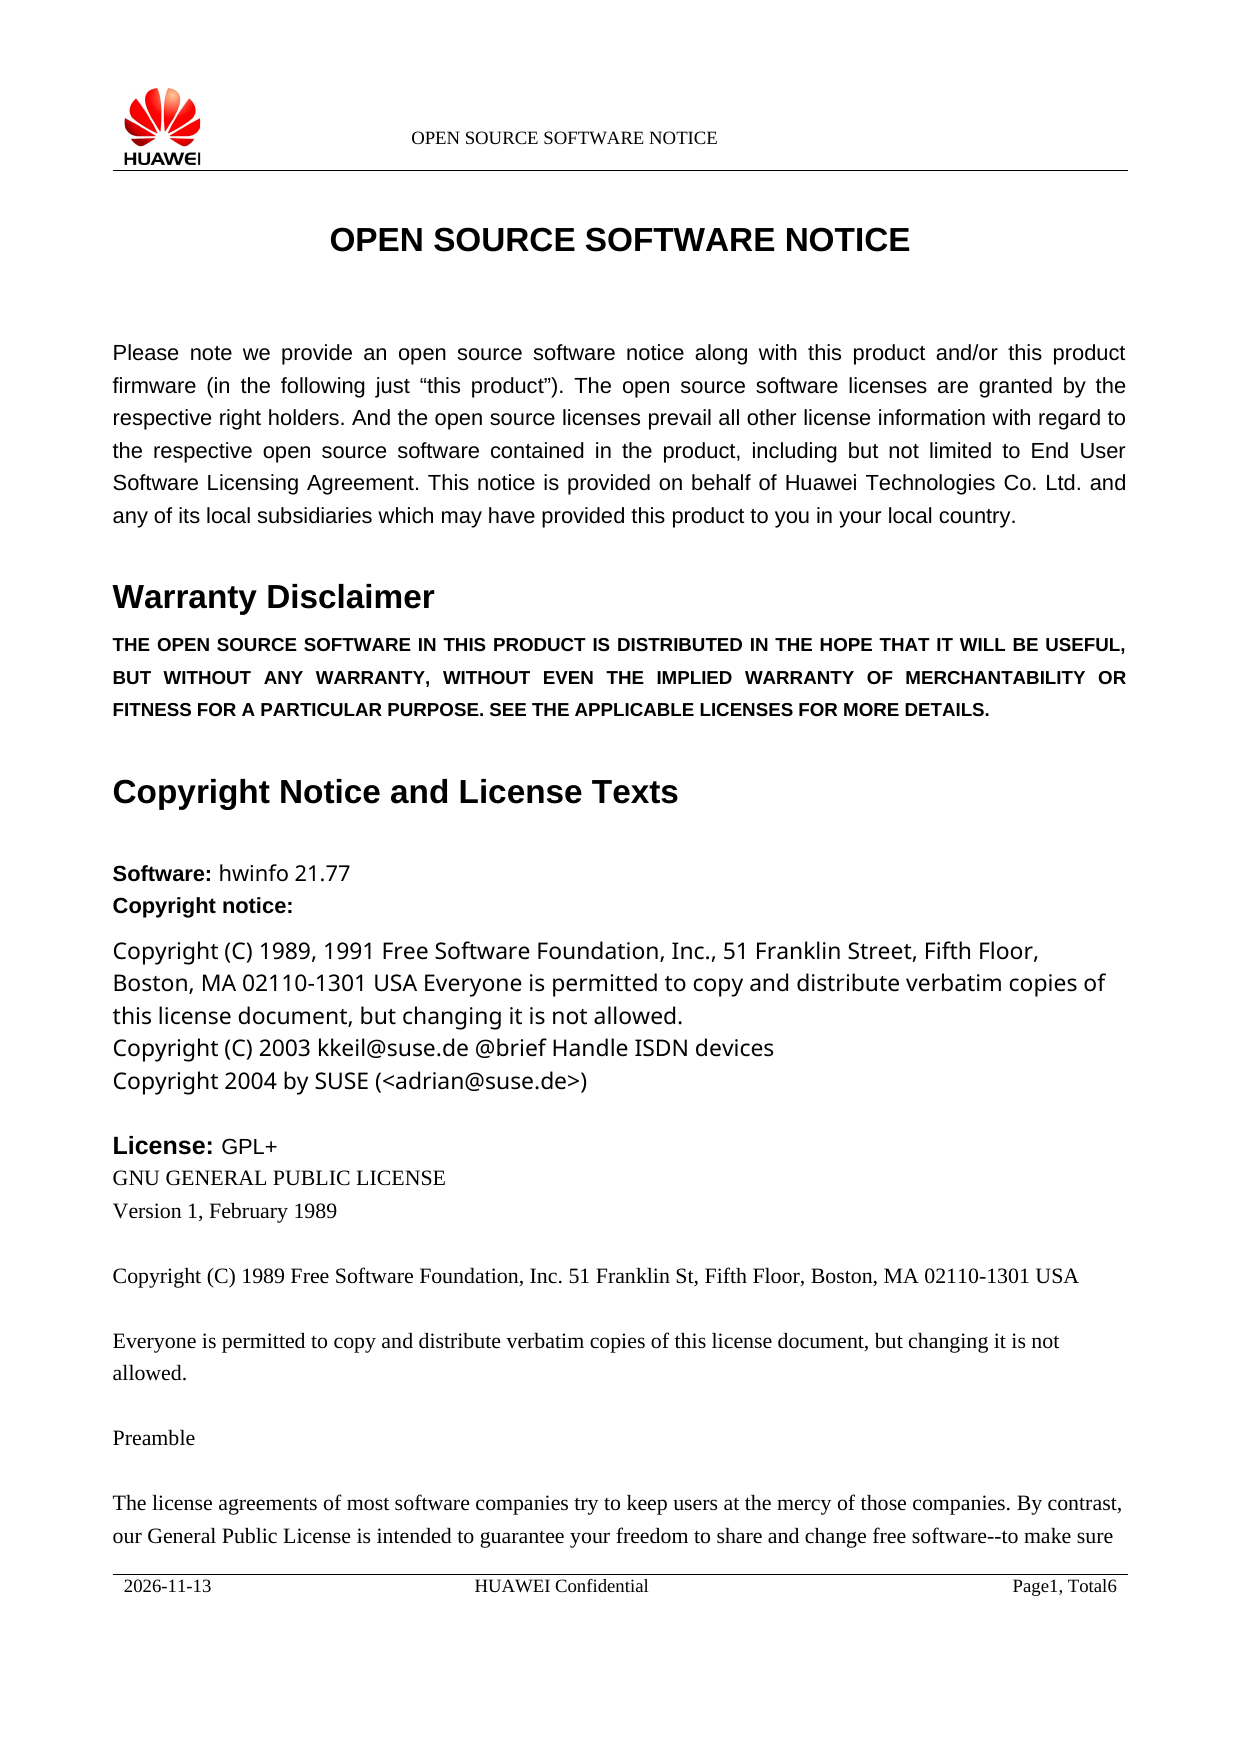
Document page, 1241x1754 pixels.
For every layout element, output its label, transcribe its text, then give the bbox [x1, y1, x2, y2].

text Copyright (C) 1989, 1991 Free Software Foundation, Inc., 51 Franklin Street, Fifth Floor, Boston, MA 02110-1301 USA Everyone is permitted to copy and distribute verbatim copies of this license document, but changing it is not allowed. Copyright (C) 2003 kkeil@suse.de @brief Handle ISDN devices Copyright 2004 by SUSE (<adrian@suse.de>) [112, 934, 1128, 1129]
text OPEN SOURCE SOFTWARE NOTICE [112, 206, 1128, 271]
title Software: hwinfo 21.77 [112, 856, 1128, 889]
text Warranty Disclaimer [112, 564, 1128, 629]
text Please note we provide an open source software notice along with this product and/or this product firmware (in the following just “this product”). The open source software licenses are granted by the respective right holders. And the open source licenses prevail all other license information with regard to the respective open source software contained in the product, including but not limited to End User Software Licensing Agreement. This notice is provided on behalf of Huawei Technologies Co. Ltd. and any of its local subsidiaries which may have provided this product to you in your local country. [112, 336, 1128, 531]
text License: GPL+ [112, 1129, 1128, 1161]
picture [124, 88, 201, 165]
text Copyright notice: [112, 889, 1128, 921]
text Copyright Notice and License Texts [112, 759, 1128, 824]
text The open source software in this product is distributed in the hope that it will be useful, but WITHOUT ANY WARRANTY, without even the implied warranty of MERCHANTABILITY or FITNESS FOR A PARTICULAR PURPOSE. See the applicable licenses for more details. [112, 629, 1128, 726]
